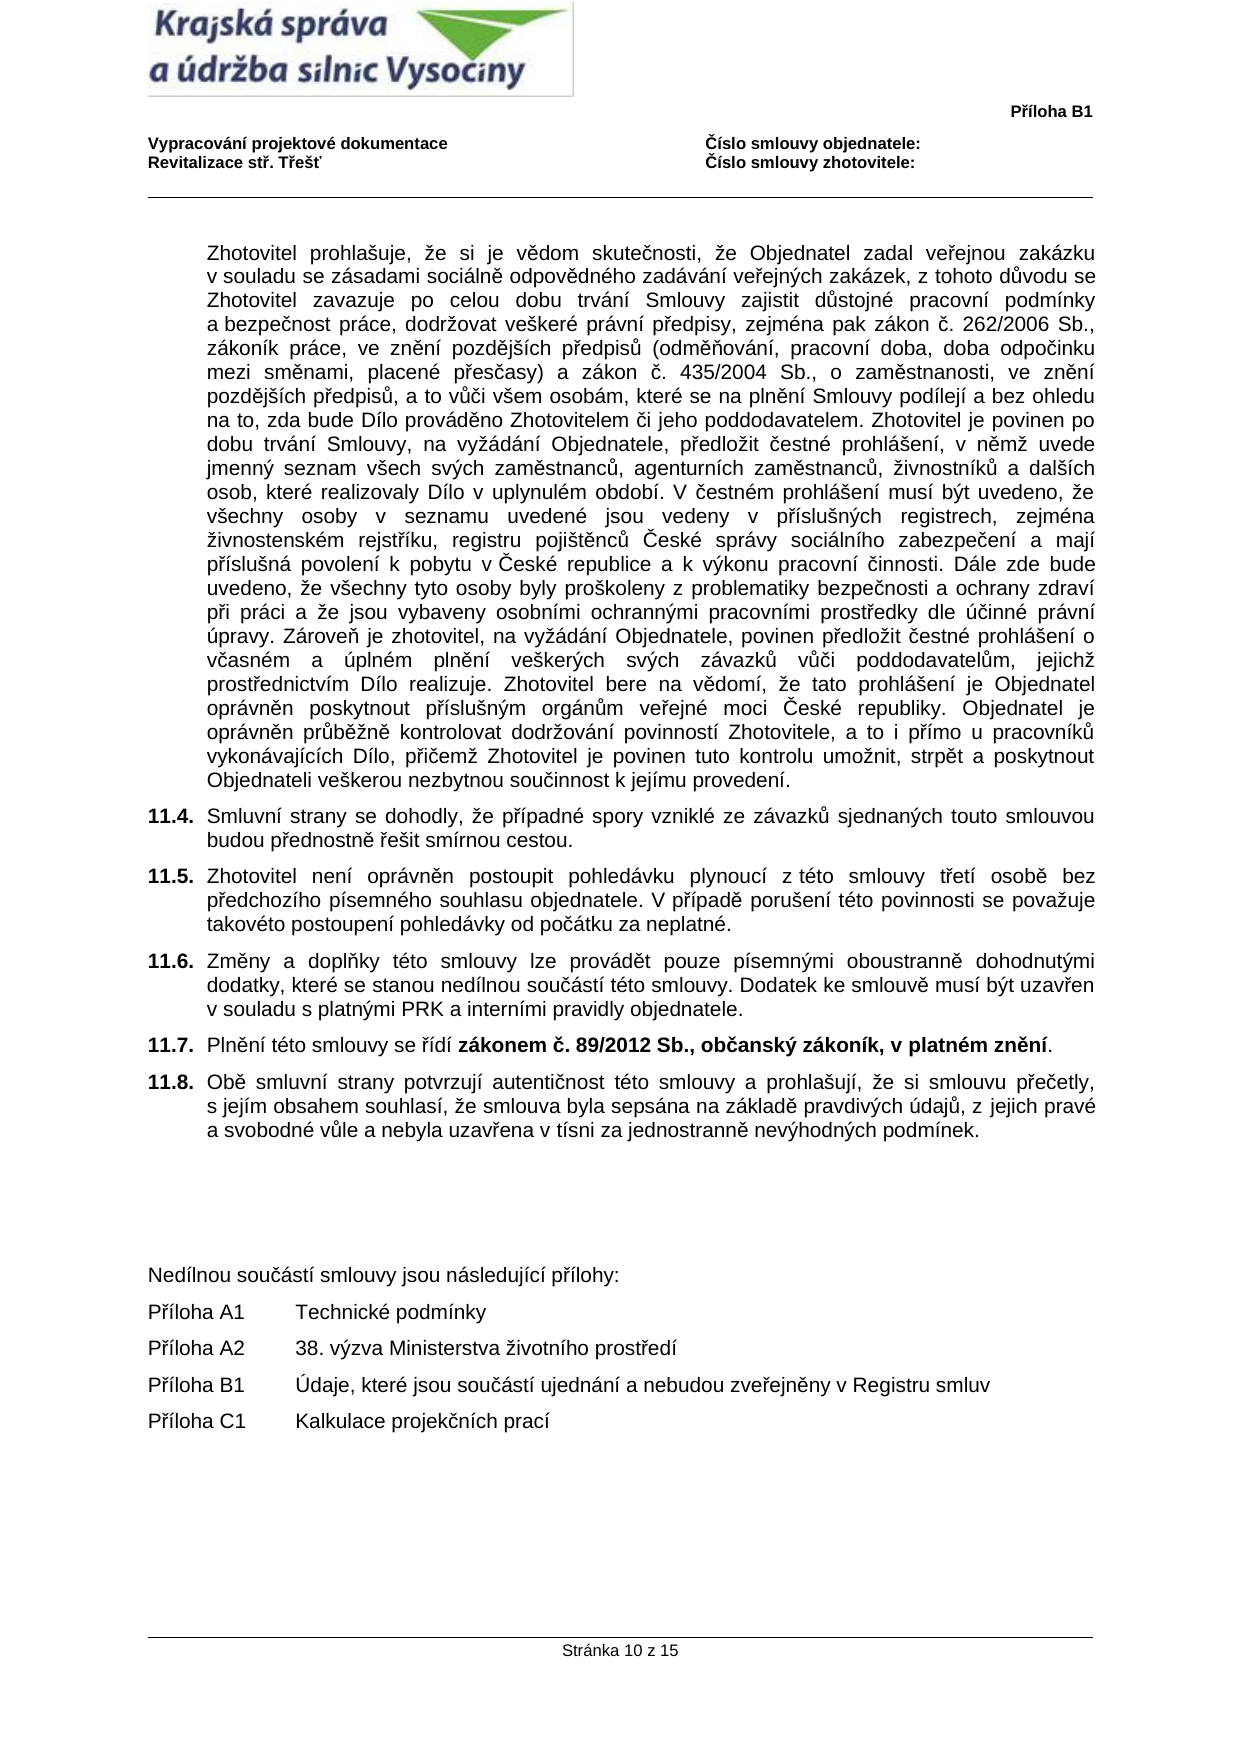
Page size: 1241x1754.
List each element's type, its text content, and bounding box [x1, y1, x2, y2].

list Obě smluvní strany potvrzují autentičnost této smlouvy a prohlašují, že si smlouvu přečetly, s jejím obsahem souhlasí, že smlouva byla sepsána na základě pravdivých údajů, z jejich pravé a svobodné vůle a nebyla uzavřena v tísni za jednostranně nevýhodných podmínek. [148, 1069, 1096, 1141]
text Příloha A1 Technické podmínky [148, 1300, 1096, 1324]
list Změny a doplňky této smlouvy lze provádět pouze písemnými oboustranně dohodnutými dodatky, které se stanou nedílnou součástí této smlouvy. Dodatek ke smlouvě musí být uzavřen v souladu s platnými PRK a interními pravidly objednatele. [148, 949, 1096, 1021]
list Plnění této smlouvy se řídí zákonem č. 89/2012 Sb., občanský zákoník, v platném znění. [148, 1033, 1096, 1057]
picture [147, 2, 574, 98]
list Zhotovitel není oprávněn postoupit pohledávku plynoucí z této smlouvy třetí osobě bez předchozího písemného souhlasu objednatele. V případě porušení této povinnosti se považuje takovéto postoupení pohledávky od počátku za neplatné. [148, 864, 1096, 936]
text Nedílnou součástí smlouvy jsou následující přílohy: [148, 1263, 1096, 1287]
text Příloha C1 Kalkulace projekčních prací [148, 1409, 1096, 1433]
text Příloha B1 Údaje, které jsou součástí ujednání a nebudou zveřejněny v Registru smluv [148, 1373, 1096, 1397]
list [148, 240, 1096, 791]
list Smluvní strany se dohodly, že případné spory vzniklé ze závazků sjednaných touto smlouvou budou přednostně řešit smírnou cestou. [148, 804, 1096, 852]
text Příloha A2 38. výzva Ministerstva životního prostředí [148, 1336, 1096, 1360]
